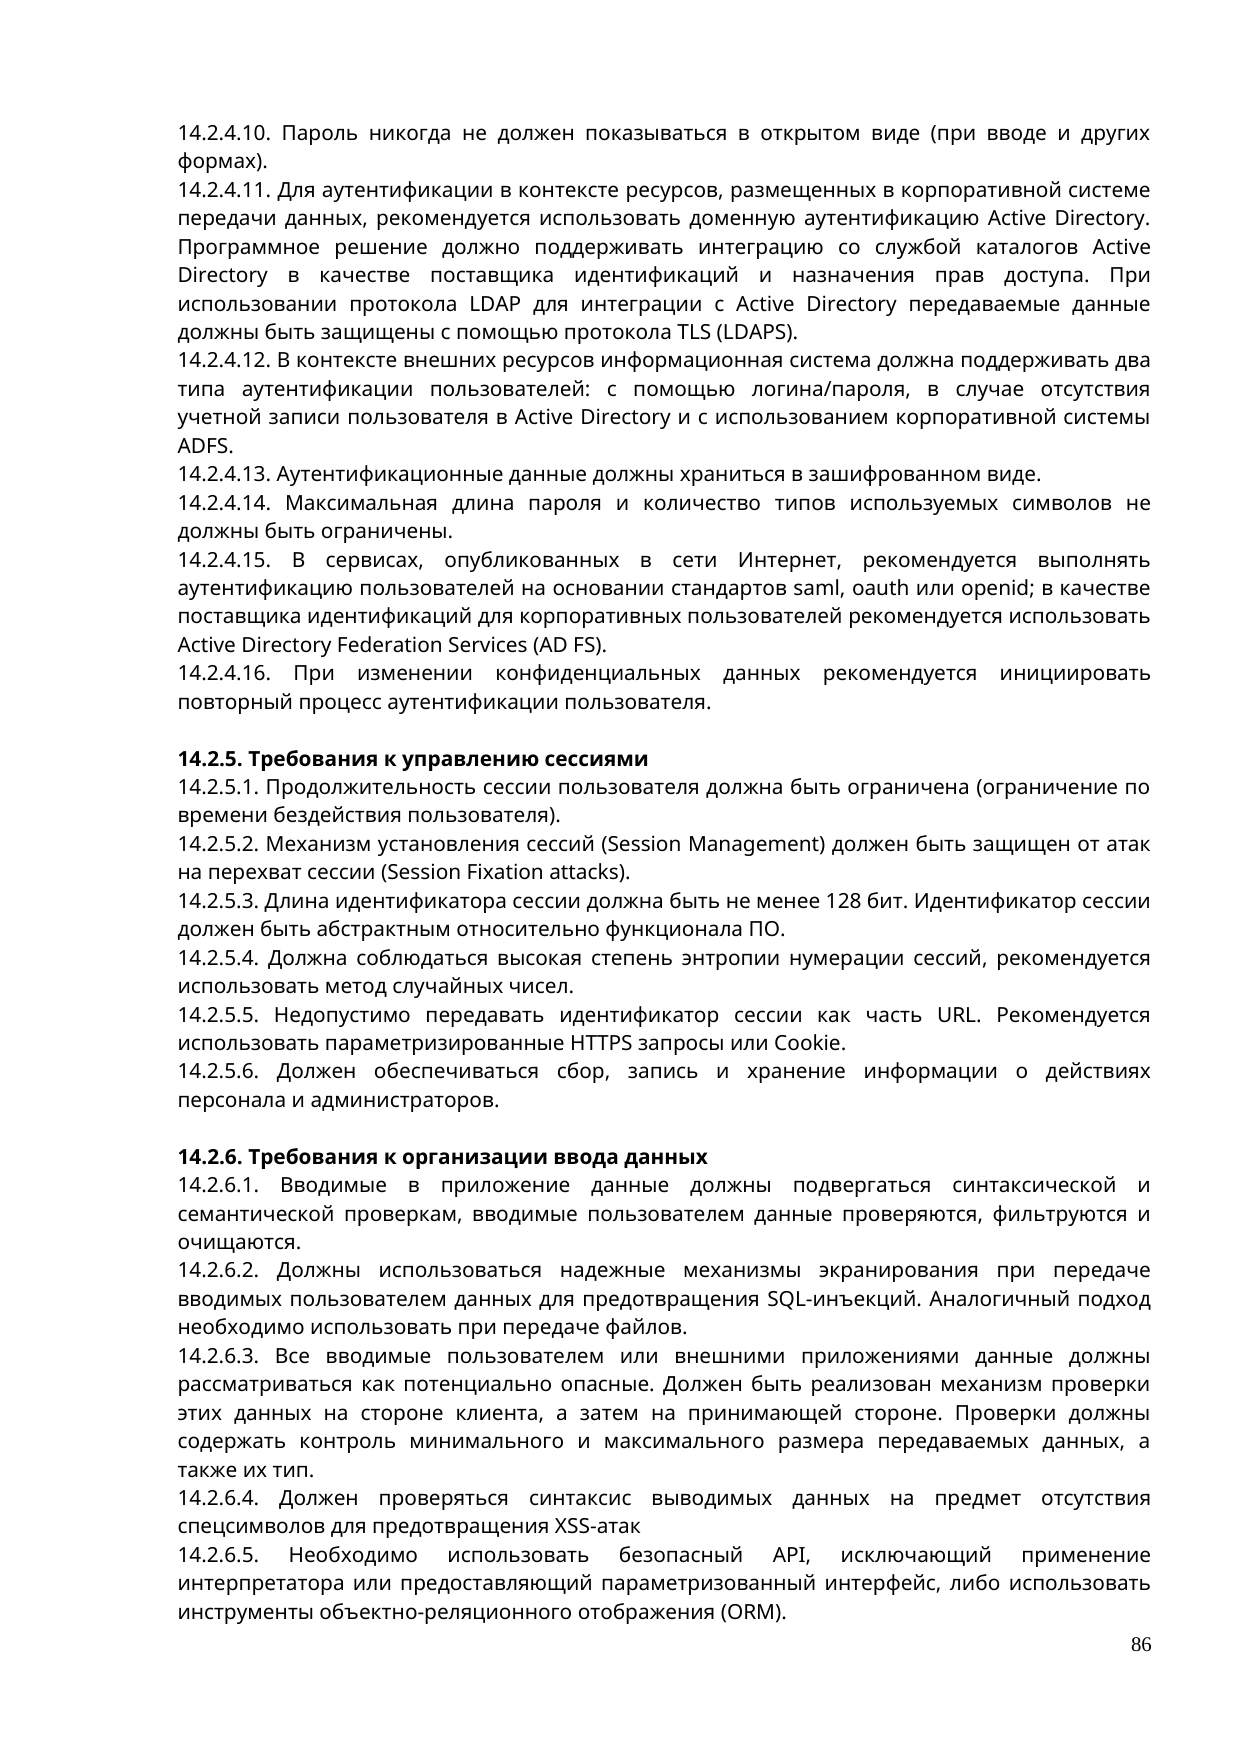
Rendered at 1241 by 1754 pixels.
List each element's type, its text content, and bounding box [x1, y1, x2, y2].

text 14.2.4.11. Для аутентификации в контексте ресурсов, размещенных в корпоративной системе передачи данных, рекомендуется использовать доменную аутентификацию Active Directory. Программное решение должно поддерживать интеграцию со службой каталогов Active Directory в качестве поставщика идентификаций и назначения прав доступа. При использовании протокола LDAP для интеграции с Active Directory передаваемые данные должны быть защищены с помощью протокола TLS (LDAPS). [177, 175, 1152, 346]
text 14.2.5.6. Должен обеспечиваться сбор, запись и хранение информации о действиях персонала и администраторов. [177, 1057, 1152, 1113]
text 14.2.5.3. Длина идентификатора сессии должна быть не менее 128 бит. Идентификатор сессии должен быть абстрактным относительно функционала ПО. [177, 886, 1152, 943]
text 14.2.5. Требования к управлению сессиями [177, 744, 1152, 772]
text 14.2.5.4. Должна соблюдаться высокая степень энтропии нумерации сессий, рекомендуется использовать метод случайных чисел. [177, 943, 1152, 1000]
text 14.2.6.4. Должен проверяться синтаксис выводимых данных на предмет отсутствия спецсимволов для предотвращения XSS-атак [177, 1483, 1152, 1540]
text 14.2.6.5. Необходимо использовать безопасный API, исключающий применение интерпретатора или предоставляющий параметризованный интерфейс, либо использовать инструменты объектно-реляционного отображения (ORM). [177, 1540, 1152, 1625]
text 14.2.4.14. Максимальная длина пароля и количество типов используемых символов не должны быть ограничены. [177, 488, 1152, 545]
text 14.2.4.10. Пароль никогда не должен показываться в открытом виде (при вводе и других формах). [177, 118, 1152, 175]
text 14.2.5.1. Продолжительность сессии пользователя должна быть ограничена (ограничение по времени бездействия пользователя). [177, 772, 1152, 829]
text 14.2.4.13. Аутентификационные данные должны храниться в зашифрованном виде. [177, 459, 1152, 488]
text 14.2.5.2. Механизм установления сессий (Session Management) должен быть защищен от атак на перехват сессии (Session Fixation attacks). [177, 829, 1152, 886]
text 14.2.4.16. При изменении конфиденциальных данных рекомендуется инициировать повторный процесс аутентификации пользователя. [177, 658, 1152, 715]
text 14.2.6.3. Все вводимые пользователем или внешними приложениями данные должны рассматриваться как потенциально опасные. Должен быть реализован механизм проверки этих данных на стороне клиента, а затем на принимающей стороне. Проверки должны содержать контроль минимального и максимального размера передаваемых данных, а также их тип. [177, 1341, 1152, 1483]
text 14.2.6.1. Вводимые в приложение данные должны подвергаться синтаксической и семантической проверкам, вводимые пользователем данные проверяются, фильтруются и очищаются. [177, 1170, 1152, 1256]
text 14.2.4.12. В контексте внешних ресурсов информационная система должна поддерживать два типа аутентификации пользователей: с помощью логина/пароля, в случае отсутствия учетной записи пользователя в Active Directory и с использованием корпоративной системы ADFS. [177, 346, 1152, 459]
text 14.2.6. Требования к организации ввода данных [177, 1142, 1152, 1170]
text 14.2.5.5. Недопустимо передавать идентификатор сессии как часть URL. Рекомендуется использовать параметризированные HTTPS запросы или Cookie. [177, 1000, 1152, 1057]
text 14.2.4.15. В сервисах, опубликованных в сети Интернет, рекомендуется выполнять аутентификацию пользователей на основании стандартов saml, oauth или openid; в качестве поставщика идентификаций для корпоративных пользователей рекомендуется использовать Active Directory Federation Services (AD FS). [177, 545, 1152, 658]
text 14.2.6.2. Должны использоваться надежные механизмы экранирования при передаче вводимых пользователем данных для предотвращения SQL-инъекций. Аналогичный подход необходимо использовать при передаче файлов. [177, 1256, 1152, 1341]
